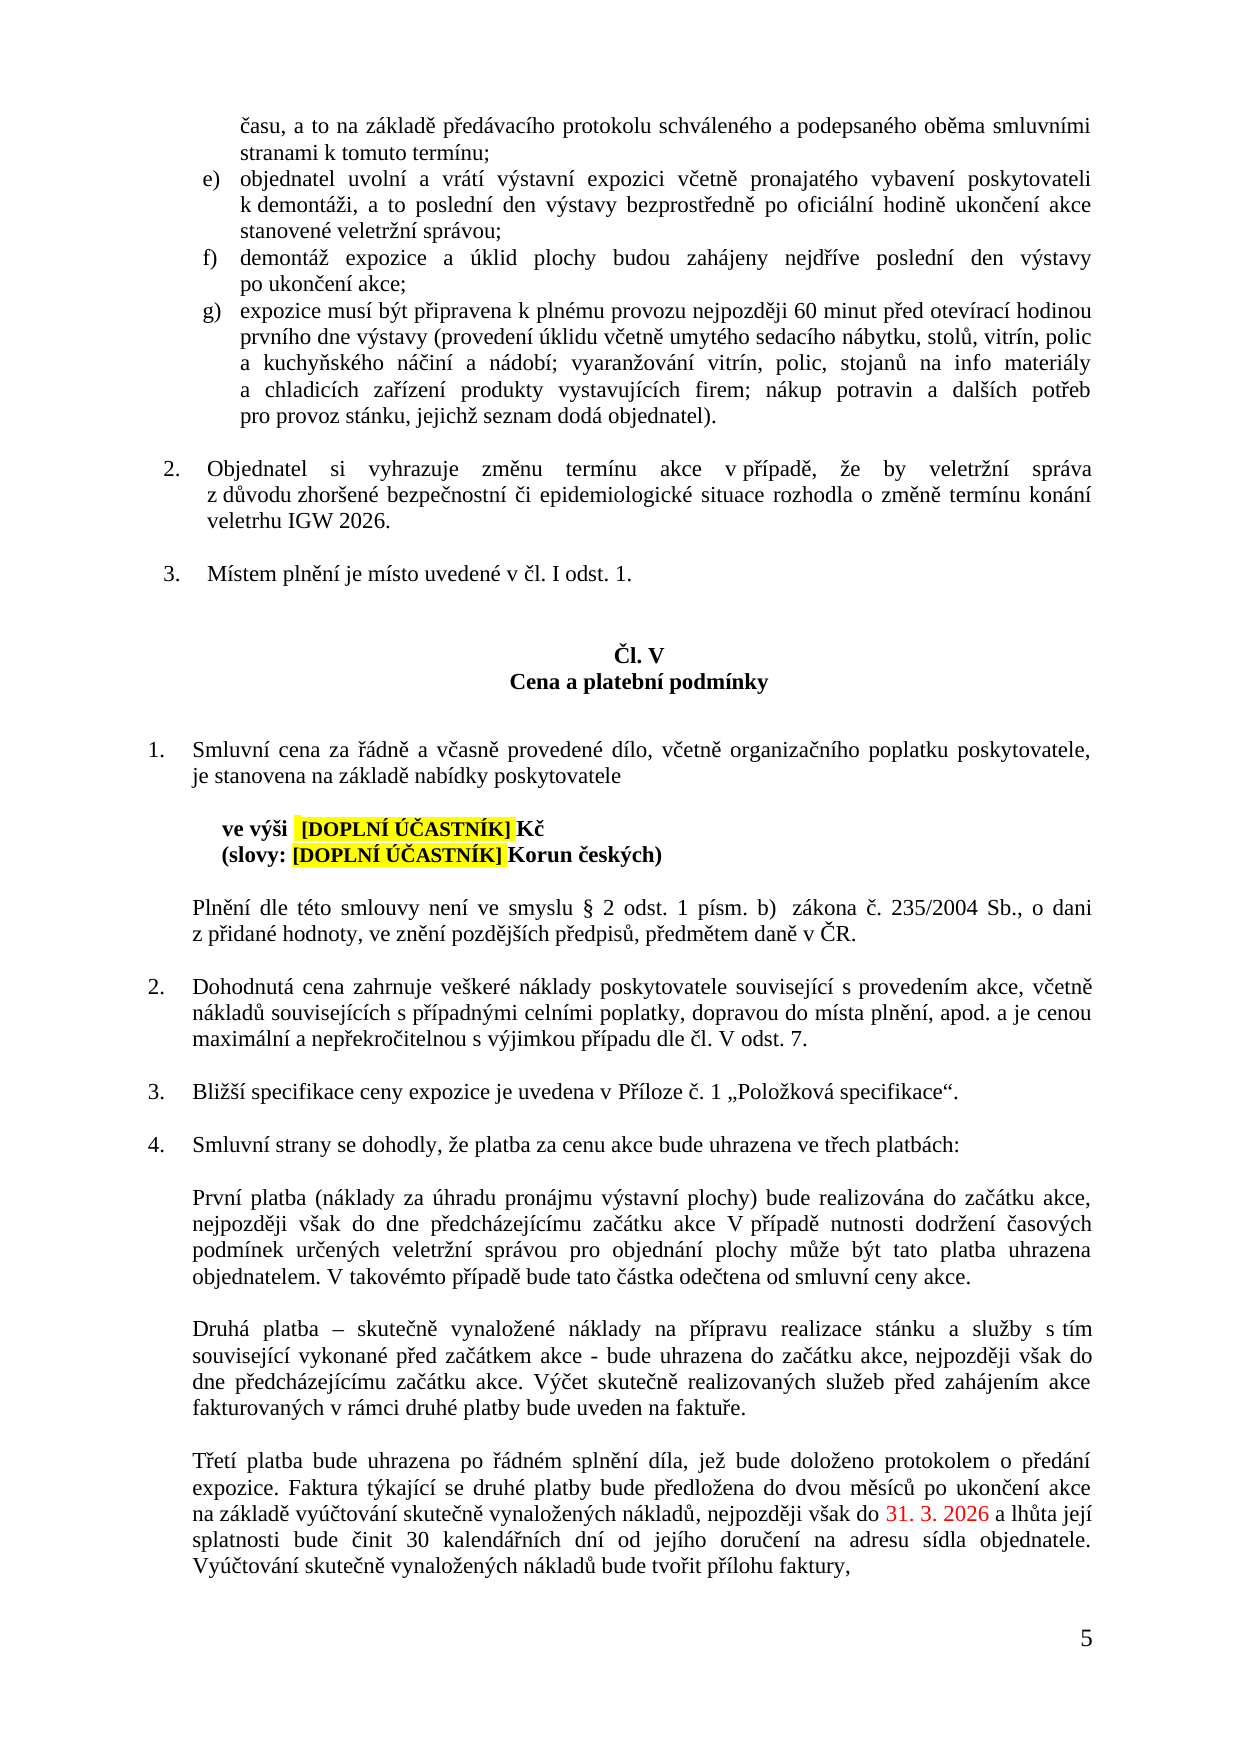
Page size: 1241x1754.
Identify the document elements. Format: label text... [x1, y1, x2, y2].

list objednatel uvolní a vrátí výstavní expozici včetně pronajatého vybavení poskytovateli k demontáži, a to poslední den výstavy bezprostředně po oficiální hodině ukončení akce stanovené veletržní správou; [202, 165, 1092, 244]
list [202, 112, 1092, 165]
subtitle Čl. V [185, 642, 1092, 668]
text (slovy: [DOPLNÍ ÚČASTNÍK] Korun českých) [185, 841, 1092, 867]
list expozice musí být připravena k plnému provozu nejpozději 60 minut před otevírací hodinou prvního dne výstavy (provedení úklidu včetně umytého sedacího nábytku, stolů, vitrín, polic a kuchyňského náčiní a nádobí; vyaranžování vitrín, polic, stojanů na info materiály a chladicích zařízení produkty vystavujících firem; nákup potravin a dalších potřeb pro provoz stánku, jejichž seznam dodá objednatel). [202, 297, 1092, 428]
list Místem plnění je místo uvedené v čl. I odst. 1. [163, 560, 1092, 587]
text Plnění dle této smlouvy není ve smyslu § 2 odst. 1 písm. b) zákona č. 235/2004 Sb., o dani z přidané hodnoty, ve znění pozdějších předpisů, předmětem daně v ČR. [192, 894, 1092, 946]
list Dohodnutá cena zahrnuje veškeré náklady poskytovatele související s provedením akce, včetně nákladů souvisejících s případnými celními poplatky, dopravou do místa plnění, apod. a je cenou maximální a nepřekročitelnou s výjimkou případu dle čl. V odst. 7. [148, 973, 1092, 1052]
text Třetí platba bude uhrazena po řádném splnění díla, jež bude doloženo protokolem o předání expozice. Faktura týkající se druhé platby bude předložena do dvou měsíců po ukončení akce na základě vyúčtování skutečně vynaložených nákladů, nejpozději však do 31. 3. 2026 a lhůta její splatnosti bude činit 30 kalendářních dní od jejího doručení na adresu sídla objednatele. Vyúčtování skutečně vynaložených nákladů bude tvořit přílohu faktury, [192, 1447, 1092, 1579]
text První platba (náklady za úhradu pronájmu výstavní plochy) bude realizována do začátku akce, nejpozději však do dne předcházejícímu začátku akce V případě nutnosti dodržení časových podmínek určených veletržní správou pro objednání plochy může být tato platba uhrazena objednatelem. V takovémto případě bude tato částka odečtena od smluvní ceny akce. [192, 1184, 1092, 1289]
list Smluvní cena za řádně a včasně provedené dílo, včetně organizačního poplatku poskytovatele, je stanovena na základě nabídky poskytovatele [148, 736, 1092, 788]
list Objednatel si vyhrazuje změnu termínu akce v případě, že by veletržní správa z důvodu zhoršené bezpečnostní či epidemiologické situace rozhodla o změně termínu konání veletrhu IGW 2026. [163, 455, 1092, 534]
list demontáž expozice a úklid plochy budou zahájeny nejdříve poslední den výstavy po ukončení akce; [202, 244, 1092, 297]
text ve výši [DOPLNÍ ÚČASTNÍK] Kč [301, 815, 1092, 841]
list Smluvní strany se dohodly, že platba za cenu akce bude uhrazena ve třech platbách: [148, 1131, 1092, 1157]
text ve výši [DOPLNÍ ÚČASTNÍK] Kč [148, 815, 294, 841]
list Bližší specifikace ceny expozice je uvedena v Příloze č. 1 „Položková specifikace“. [148, 1078, 1092, 1104]
text Cena a platební podmínky [185, 668, 1092, 694]
text Druhá platba – skutečně vynaložené náklady na přípravu realizace stánku a služby s tím související vykonané před začátkem akce - bude uhrazena do začátku akce, nejpozději však do dne předcházejícímu začátku akce. Výčet skutečně realizovaných služeb před zahájením akce fakturovaných v rámci druhé platby bude uveden na faktuře. [192, 1315, 1092, 1421]
